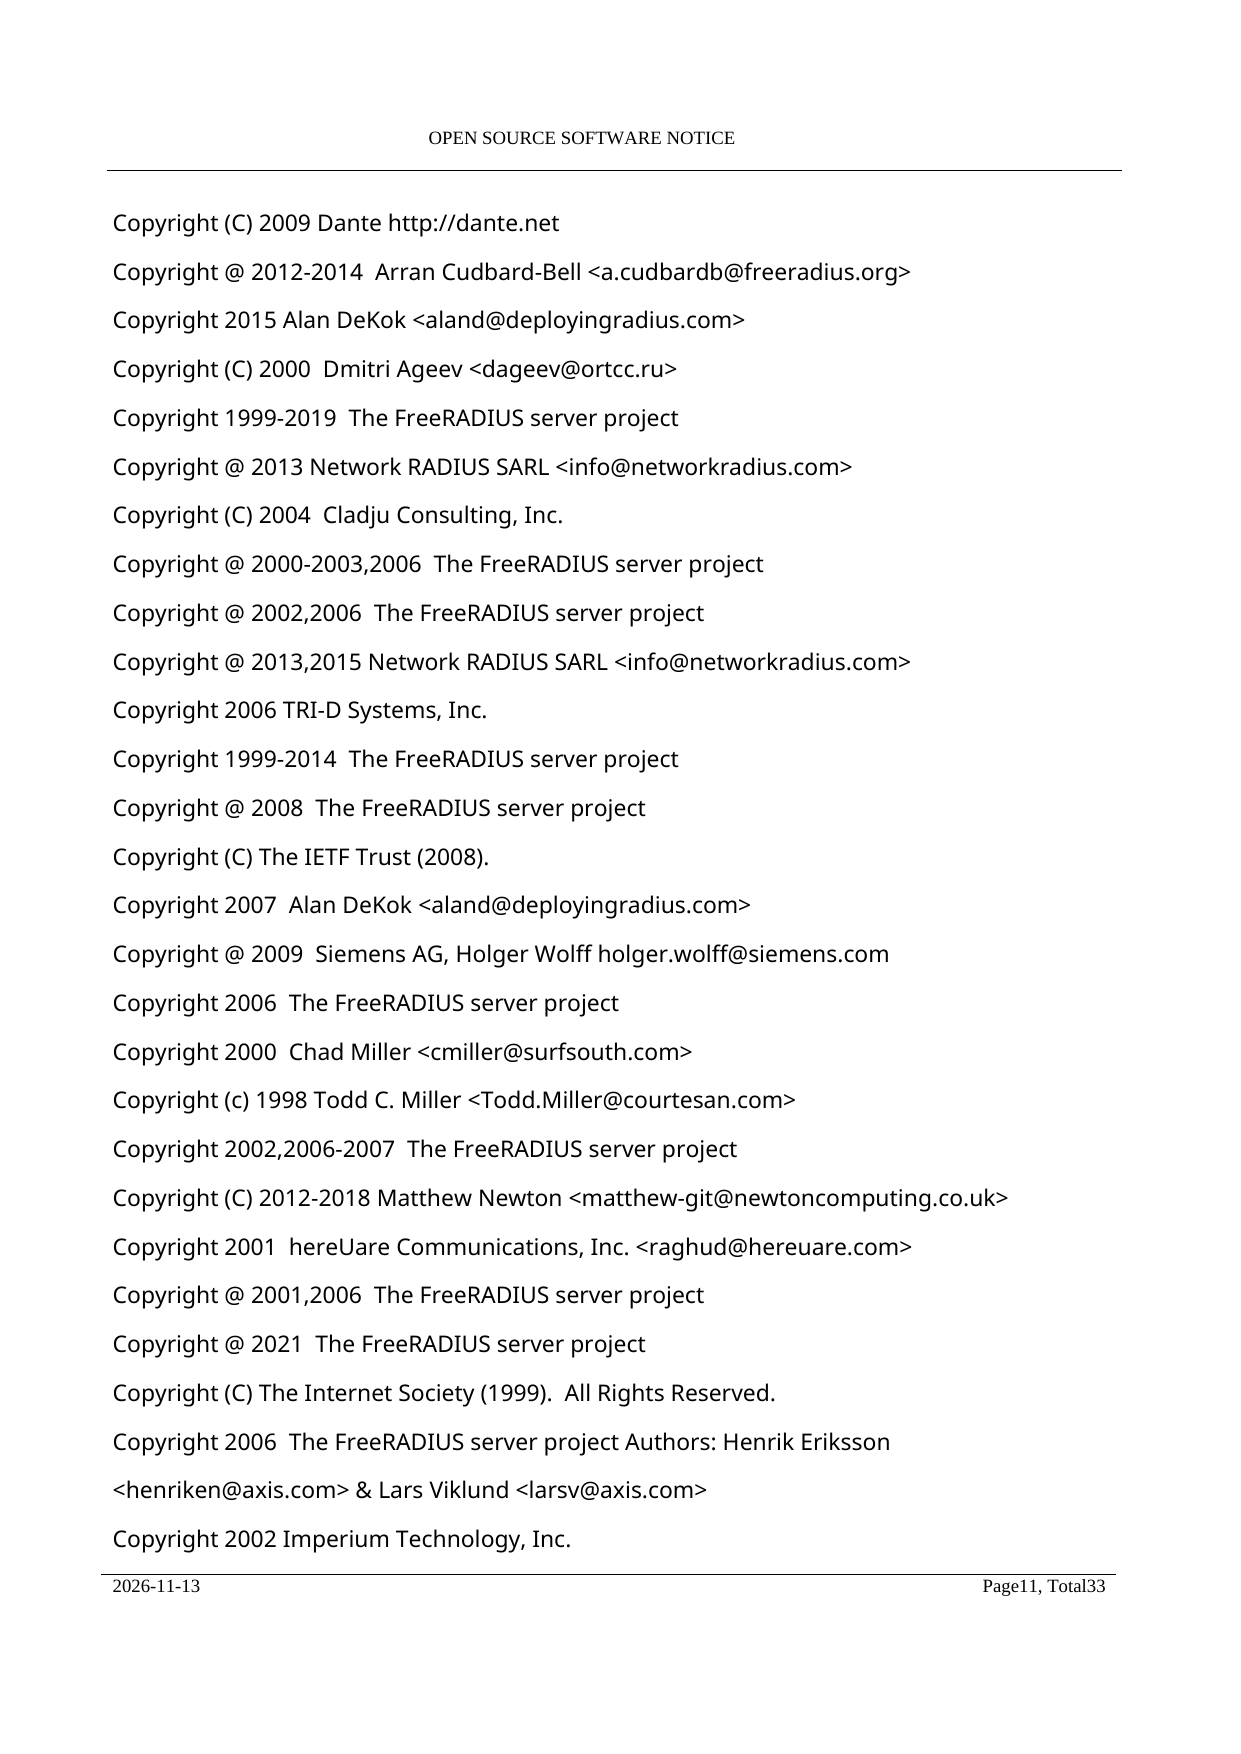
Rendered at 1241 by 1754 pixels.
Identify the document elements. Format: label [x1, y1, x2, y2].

text [112, 206, 1128, 1555]
